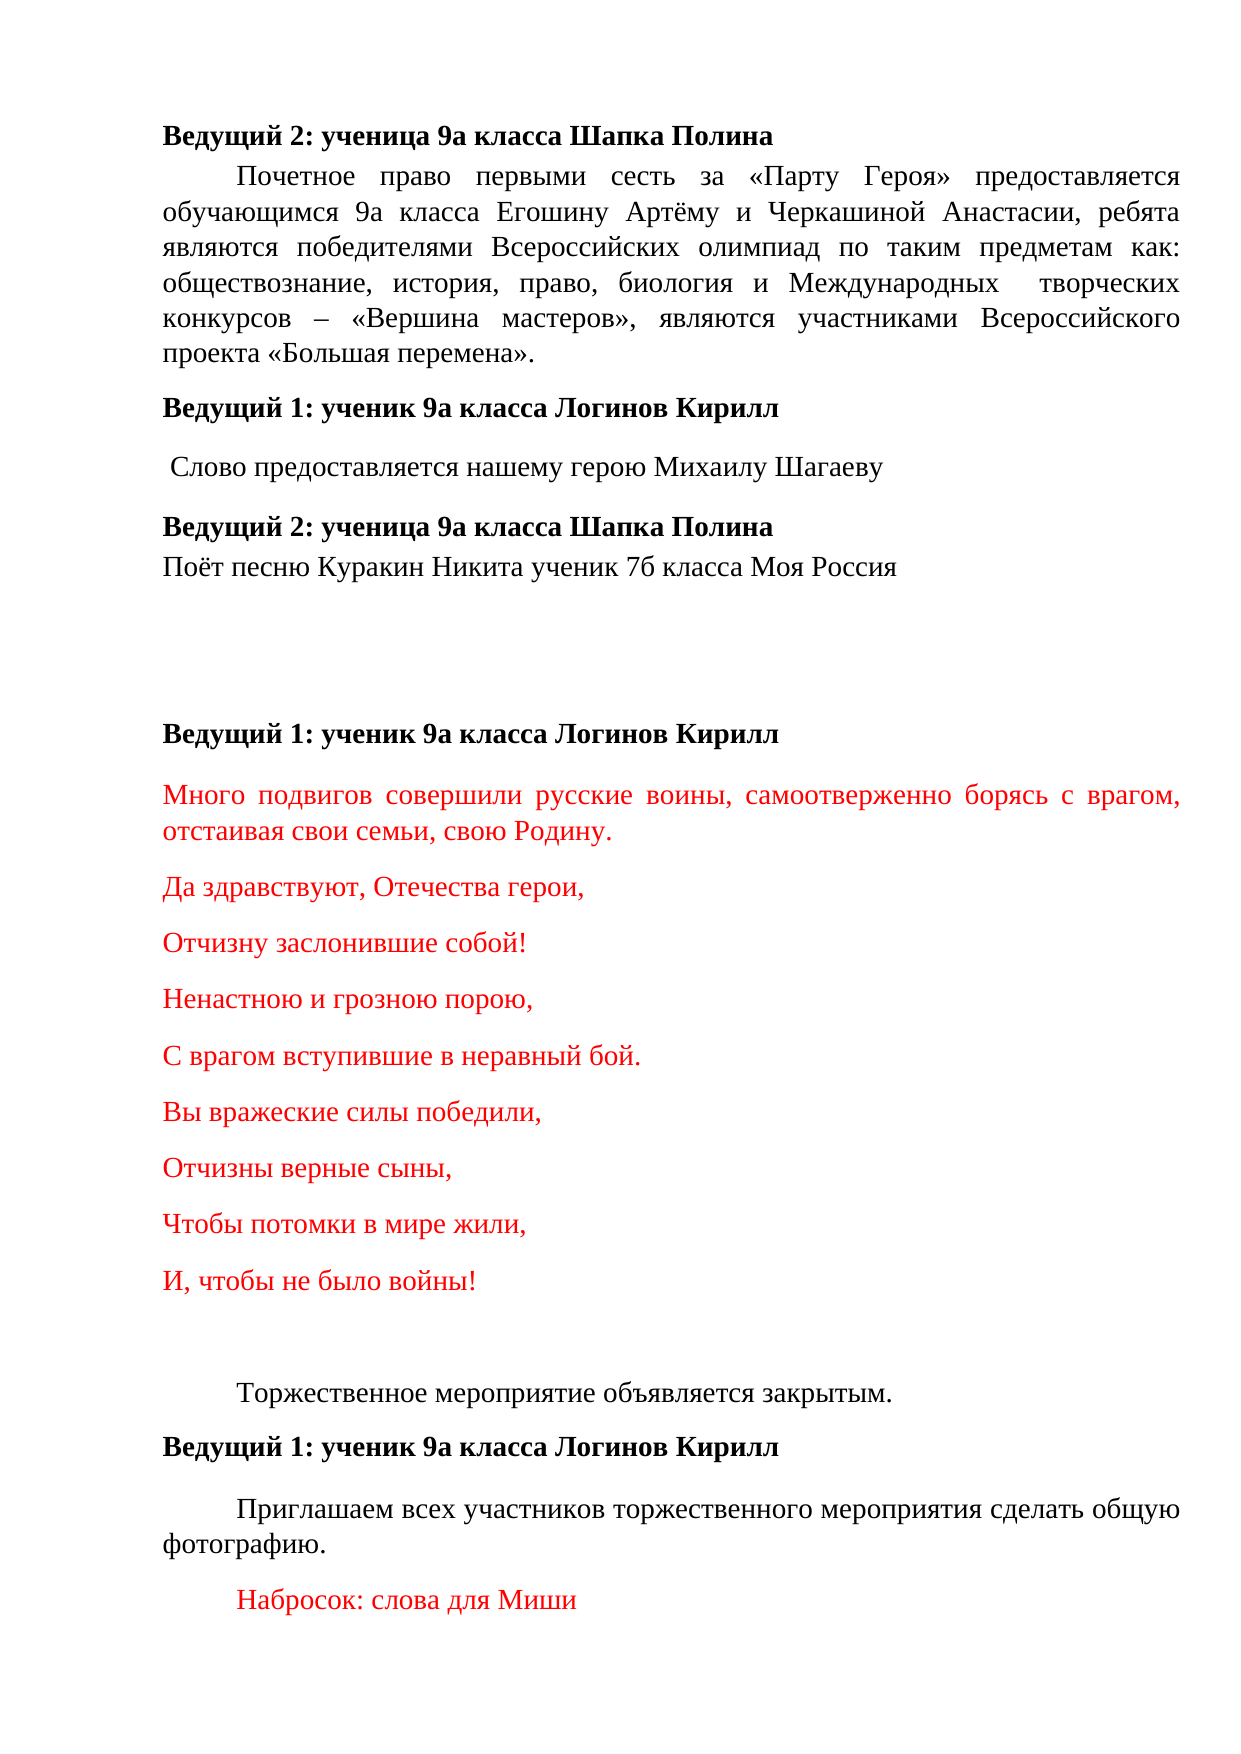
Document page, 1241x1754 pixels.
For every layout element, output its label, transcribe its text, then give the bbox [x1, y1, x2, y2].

text И, чтобы не было войны! [162, 1261, 1181, 1296]
text Поёт песню Куракин Никита ученик 7б класса Моя Россия [162, 547, 1181, 583]
text Ведущий 1: ученик 9а класса Логинов Кирилл [162, 716, 1181, 749]
text Ведущий 1: ученик 9а класса Логинов Кирилл [162, 390, 1181, 423]
text Слово предоставляется нашему герою Михаилу Шагаеву [162, 449, 1181, 483]
text Отчизну заслонившие собой! [162, 923, 1181, 959]
text Ведущий 1: ученик 9а класса Логинов Кирилл [162, 1429, 1181, 1463]
text Набросок: слова для Миши [162, 1581, 1181, 1616]
text Ненастною и грозною порою, [162, 979, 1181, 1015]
text Вы вражеские силы победили, [162, 1092, 1181, 1127]
text Да здравствуют, Отечества герои, [162, 867, 1181, 902]
text Чтобы потомки в мире жили, [162, 1204, 1181, 1240]
text Торжественное мероприятие объявляется закрытым. [162, 1373, 1181, 1409]
text Почетное право первыми сесть за «Парту Героя» предоставляется обучающимся 9а класса Егошину Артёму и Черкашиной Анастасии, ребята являются победителями Всероссийских олимпиад по таким предметам как: обществознание, история, право, биология и Международных творческих конкурсов – «Вершина мастеров», являются участниками Всероссийского проекта «Большая перемена». [162, 157, 1181, 369]
text Отчизны верные сыны, [162, 1148, 1181, 1184]
text С врагом вступившие в неравный бой. [162, 1036, 1181, 1071]
text Ведущий 2: ученица 9а класса Шапка Полина [162, 118, 1181, 152]
text Много подвигов совершили русские воины, самоотверженно борясь с врагом, отстаивая свои семьи, свою Родину. [162, 775, 1181, 846]
text Ведущий 2: ученица 9а класса Шапка Полина [162, 509, 1181, 542]
text Приглашаем всех участников торжественного мероприятия сделать общую фотографию. [162, 1489, 1181, 1560]
